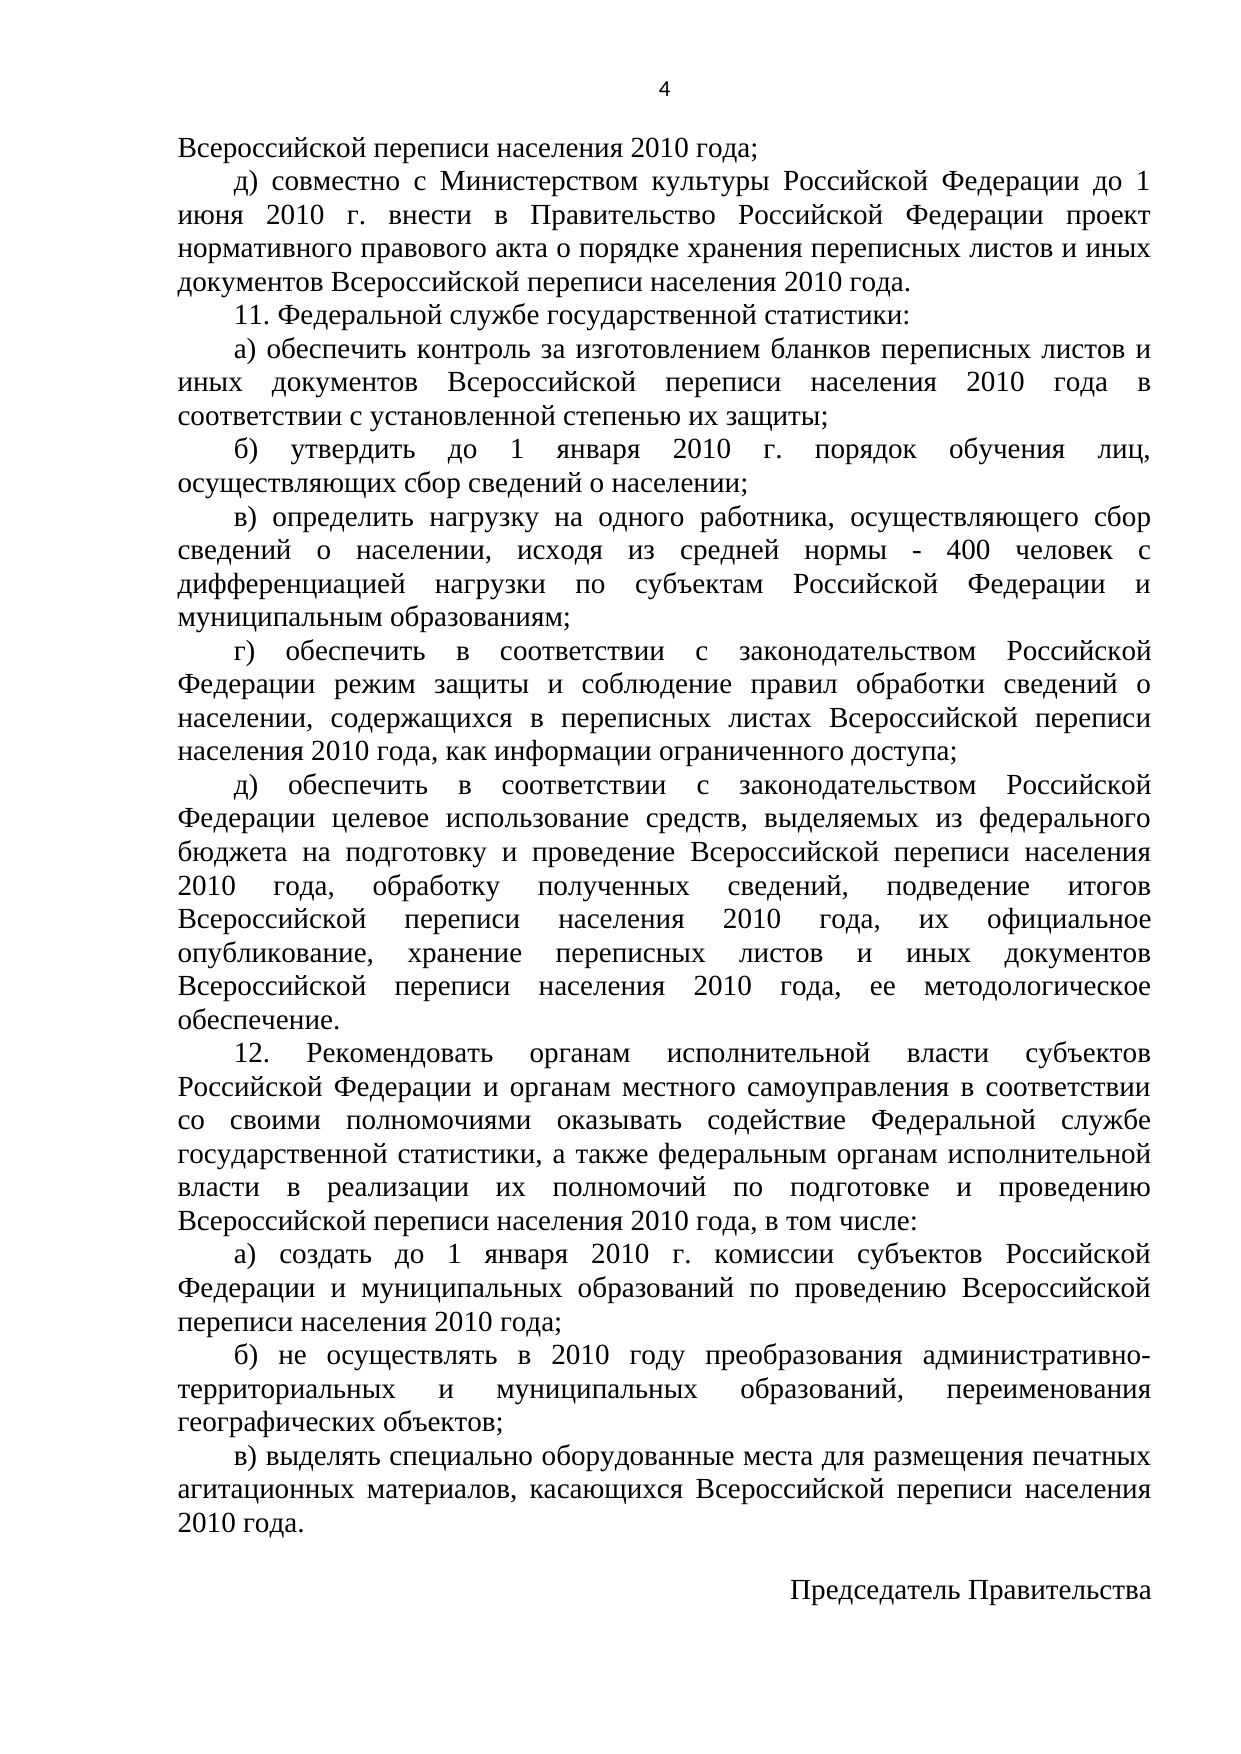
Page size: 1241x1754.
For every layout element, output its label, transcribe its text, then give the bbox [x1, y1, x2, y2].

text а) создать до 1 января 2010 г. комиссии субъектов Российской Федерации и муниципальных образований по проведению Всероссийской переписи населения 2010 года; [177, 1237, 1152, 1337]
text в) выделять специально оборудованные места для размещения печатных агитационных материалов, касающихся Всероссийской переписи населения 2010 года. [177, 1438, 1152, 1538]
text д) обеспечить в соответствии с законодательством Российской Федерации целевое использование средств, выделяемых из федерального бюджета на подготовку и проведение Всероссийской переписи населения 2010 года, обработку полученных сведений, подведение итогов Всероссийской переписи населения 2010 года, их официальное опубликование, хранение переписных листов и иных документов Всероссийской переписи населения 2010 года, ее методологическое обеспечение. [177, 767, 1152, 1035]
text 12. Рекомендовать органам исполнительной власти субъектов Российской Федерации и органам местного самоуправления в соответствии со своими полномочиями оказывать содействие Федеральной службе государственной статистики, а также федеральным органам исполнительной власти в реализации их полномочий по подготовке и проведению Всероссийской переписи населения 2010 года, в том числе: [177, 1035, 1152, 1237]
text б) утвердить до 1 января 2010 г. порядок обучения лиц, осуществляющих сбор сведений о населении; [177, 432, 1152, 499]
text Председатель Правительства [177, 1572, 1152, 1606]
text в) определить нагрузку на одного работника, осуществляющего сбор сведений о населении, исходя из средней нормы - 400 человек с дифференциацией нагрузки по субъектам Российской Федерации и муниципальным образованиям; [177, 499, 1152, 633]
text а) обеспечить контроль за изготовлением бланков переписных листов и иных документов Всероссийской переписи населения 2010 года в соответствии с установленной степенью их защиты; [177, 331, 1152, 432]
text д) совместно с Министерством культуры Российской Федерации до 1 июня 2010 г. внести в Правительство Российской Федерации проект нормативного правового акта о порядке хранения переписных листов и иных документов Всероссийской переписи населения 2010 года. [177, 163, 1152, 297]
text б) не осуществлять в 2010 году преобразования административно-территориальных и муниципальных образований, переименования географических объектов; [177, 1337, 1152, 1438]
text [177, 130, 1152, 163]
text 11. Федеральной службе государственной статистики: [177, 297, 1152, 331]
text г) обеспечить в соответствии с законодательством Российской Федерации режим защиты и соблюдение правил обработки сведений о населении, содержащихся в переписных листах Всероссийской переписи населения 2010 года, как информации ограниченного доступа; [177, 633, 1152, 767]
